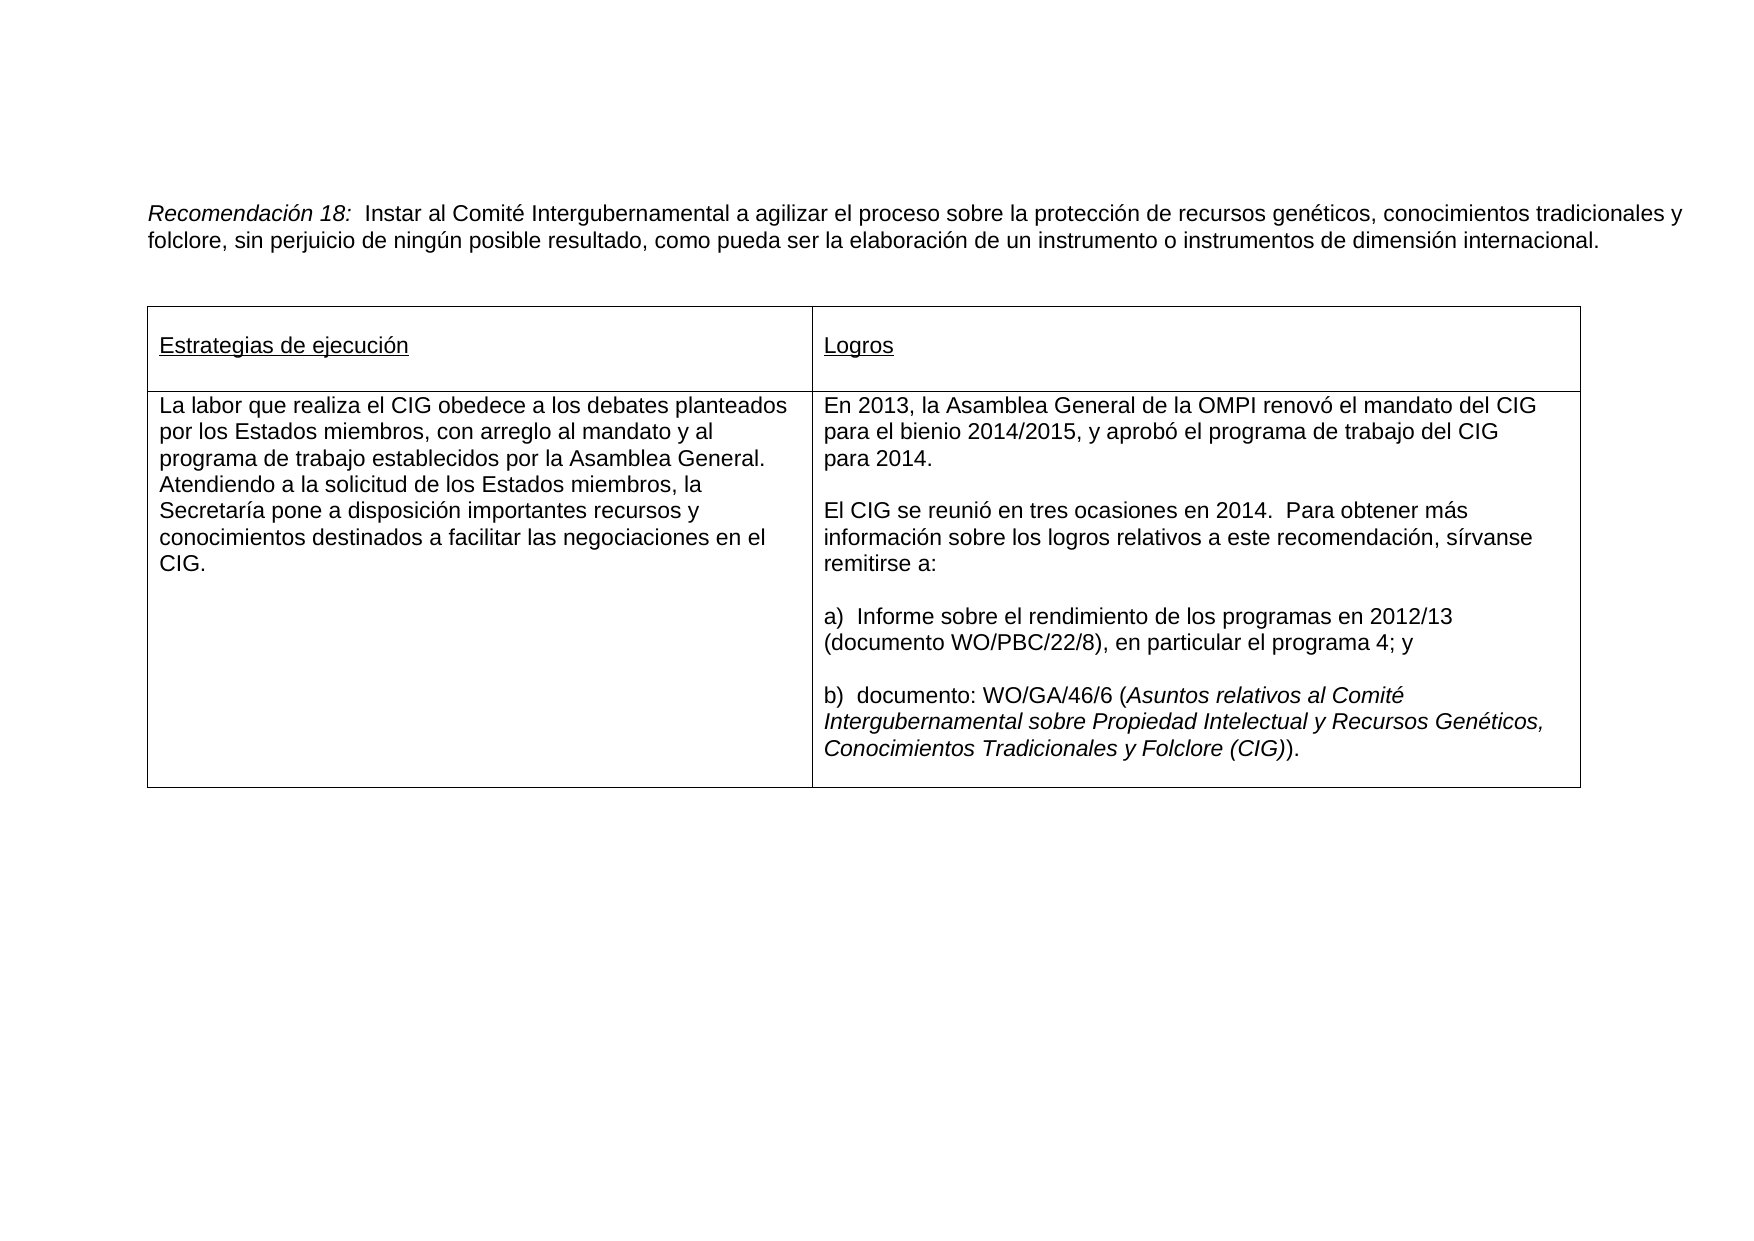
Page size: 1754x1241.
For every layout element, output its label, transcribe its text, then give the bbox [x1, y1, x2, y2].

text Recomendación 18: Instar al Comité Intergubernamental a agilizar el proceso sobre la protección de recursos genéticos, conocimientos tradicionales y folclore, sin perjuicio de ningún posible resultado, como pueda ser la elaboración de un instrumento o instrumentos de dimensión internacional. [148, 200, 1695, 253]
table_header Estrategias de ejecución [148, 307, 812, 391]
table_cell La labor que realiza el CIG obedece a los debates planteados por los Estados miembros, con arreglo al mandato y al programa de trabajo establecidos por la Asamblea General. Atendiendo a la solicitud de los Estados miembros, la Secretaría pone a disposición importantes recursos y conocimientos destinados a facilitar las negociaciones en el CIG. [148, 392, 812, 787]
table_cell En 2013, la Asamblea General de la OMPI renovó el mandato del CIG para el bienio 2014/2015, y aprobó el programa de trabajo del CIG para 2014. El CIG se reunió en tres ocasiones en 2014. Para obtener más información sobre los logros relativos a este recomendación, sírvanse remitirse a: a) Informe sobre el rendimiento de los programas en 2012/13 (documento WO/PBC/22/8), en particular el programa 4; y b) documento: WO/GA/46/6 (Asuntos relativos al Comité Intergubernamental sobre Propiedad Intelectual y Recursos Genéticos, Conocimientos Tradicionales y Folclore (CIG)). [813, 392, 1580, 787]
table_header Logros [813, 307, 1580, 391]
